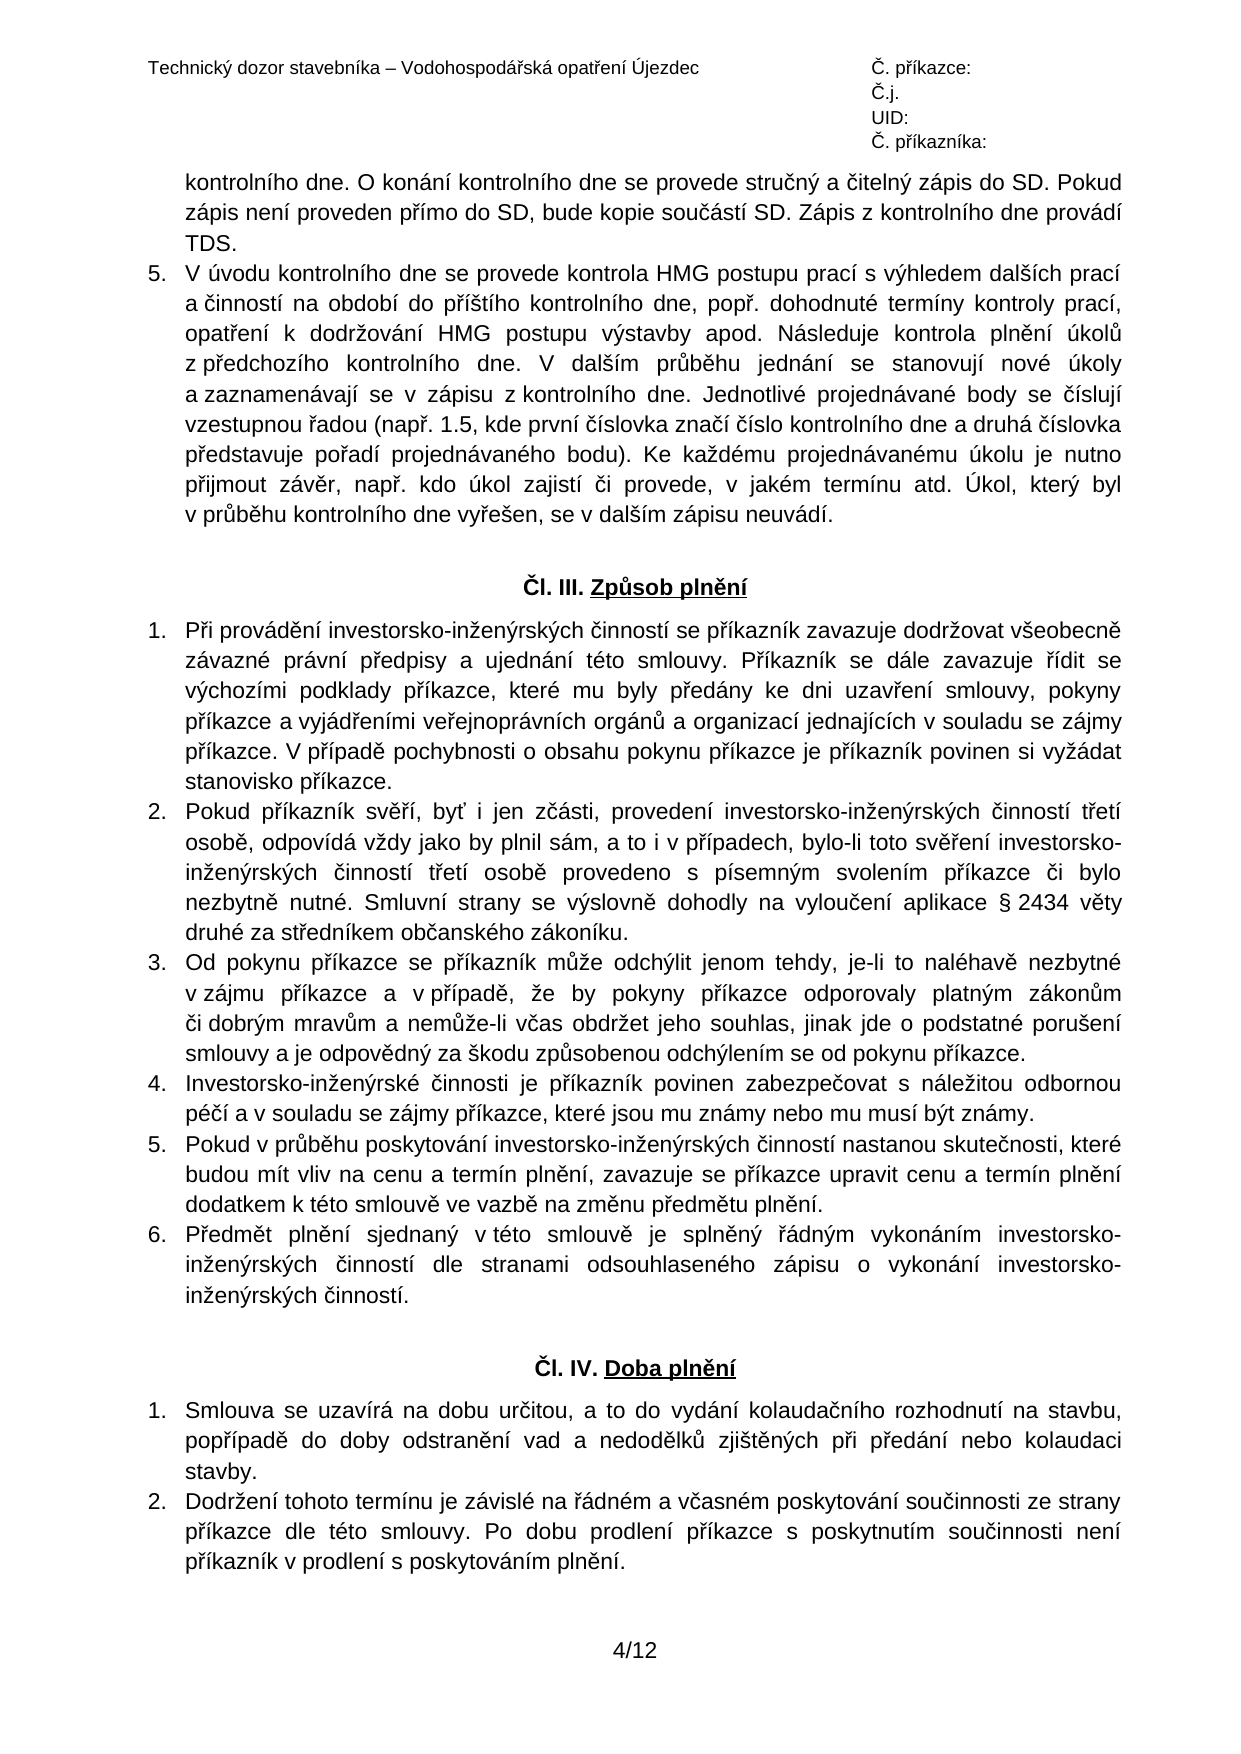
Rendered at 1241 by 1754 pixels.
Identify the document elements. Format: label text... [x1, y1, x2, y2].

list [148, 169, 1122, 256]
list Od pokynu příkazce se příkazník může odchýlit jenom tehdy, je-li to naléhavě nezbytné v zájmu příkazce a v případě, že by pokyny příkazce odporovaly platným zákonům či dobrým mravům a nemůže-li včas obdržet jeho souhlas, jinak jde o podstatné porušení smlouvy a je odpovědný za škodu způsobenou odchýlením se od pokynu příkazce. [148, 949, 1122, 1066]
list Pokud příkazník svěří, byť i jen zčásti, provedení investorsko-inženýrských činností třetí osobě, odpovídá vždy jako by plnil sám, a to i v případech, bylo-li toto svěření investorsko-inženýrských činností třetí osobě provedeno s písemným svolením příkazce či bylo nezbytně nutné. Smluvní strany se výslovně dohodly na vyloučení aplikace § 2434 věty druhé za středníkem občanského zákoníku. [148, 798, 1122, 946]
list Smlouva se uzavírá na dobu určitou, a to do vydání kolaudačního rozhodnutí na stavbu, popřípadě do doby odstranění vad a nedodělků zjištěných při předání nebo kolaudaci stavby. [148, 1397, 1122, 1484]
text Doba plnění [148, 1354, 1122, 1381]
text Způsob plnění [148, 574, 1122, 601]
list Dodržení tohoto termínu je závislé na řádném a včasném poskytování součinnosti ze strany příkazce dle této smlouvy. Po dobu prodlení příkazce s poskytnutím součinnosti není příkazník v prodlení s poskytováním plnění. [148, 1488, 1122, 1575]
list Při provádění investorsko-inženýrských činností se příkazník zavazuje dodržovat všeobecně závazné právní předpisy a ujednání této smlouvy. Příkazník se dále zavazuje řídit se výchozími podklady příkazce, které mu byly předány ke dni uzavření smlouvy, pokyny příkazce a vyjádřeními veřejnoprávních orgánů a organizací jednajících v souladu se zájmy příkazce. V případě pochybnosti o obsahu pokynu příkazce je příkazník povinen si vyžádat stanovisko příkazce. [148, 617, 1122, 794]
list Pokud v průběhu poskytování investorsko-inženýrských činností nastanou skutečnosti, které budou mít vliv na cenu a termín plnění, zavazuje se příkazce upravit cenu a termín plnění dodatkem k této smlouvě ve vazbě na změnu předmětu plnění. [148, 1131, 1122, 1217]
list Předmět plnění sjednaný v této smlouvě je splněný řádným vykonáním investorsko-inženýrských činností dle stranami odsouhlaseného zápisu o vykonání investorsko-inženýrských činností. [148, 1221, 1122, 1308]
list Investorsko-inženýrské činnosti je příkazník povinen zabezpečovat s náležitou odbornou péčí a v souladu se zájmy příkazce, které jsou mu známy nebo mu musí být známy. [148, 1070, 1122, 1127]
list V úvodu kontrolního dne se provede kontrola HMG postupu prací s výhledem dalších prací a činností na období do příštího kontrolního dne, popř. dohodnuté termíny kontroly prací, opatření k dodržování HMG postupu výstavby apod. Následuje kontrola plnění úkolů z předchozího kontrolního dne. V dalším průběhu jednání se stanovují nové úkoly a zaznamenávají se v zápisu z kontrolního dne. Jednotlivé projednávané body se číslují vzestupnou řadou (např. 1.5, kde první číslovka značí číslo kontrolního dne a druhá číslovka představuje pořadí projednávaného bodu). Ke každému projednávanému úkolu je nutno přijmout závěr, např. kdo úkol zajistí či provede, v jakém termínu atd. Úkol, který byl v průběhu kontrolního dne vyřešen, se v dalším zápisu neuvádí. [148, 260, 1122, 528]
